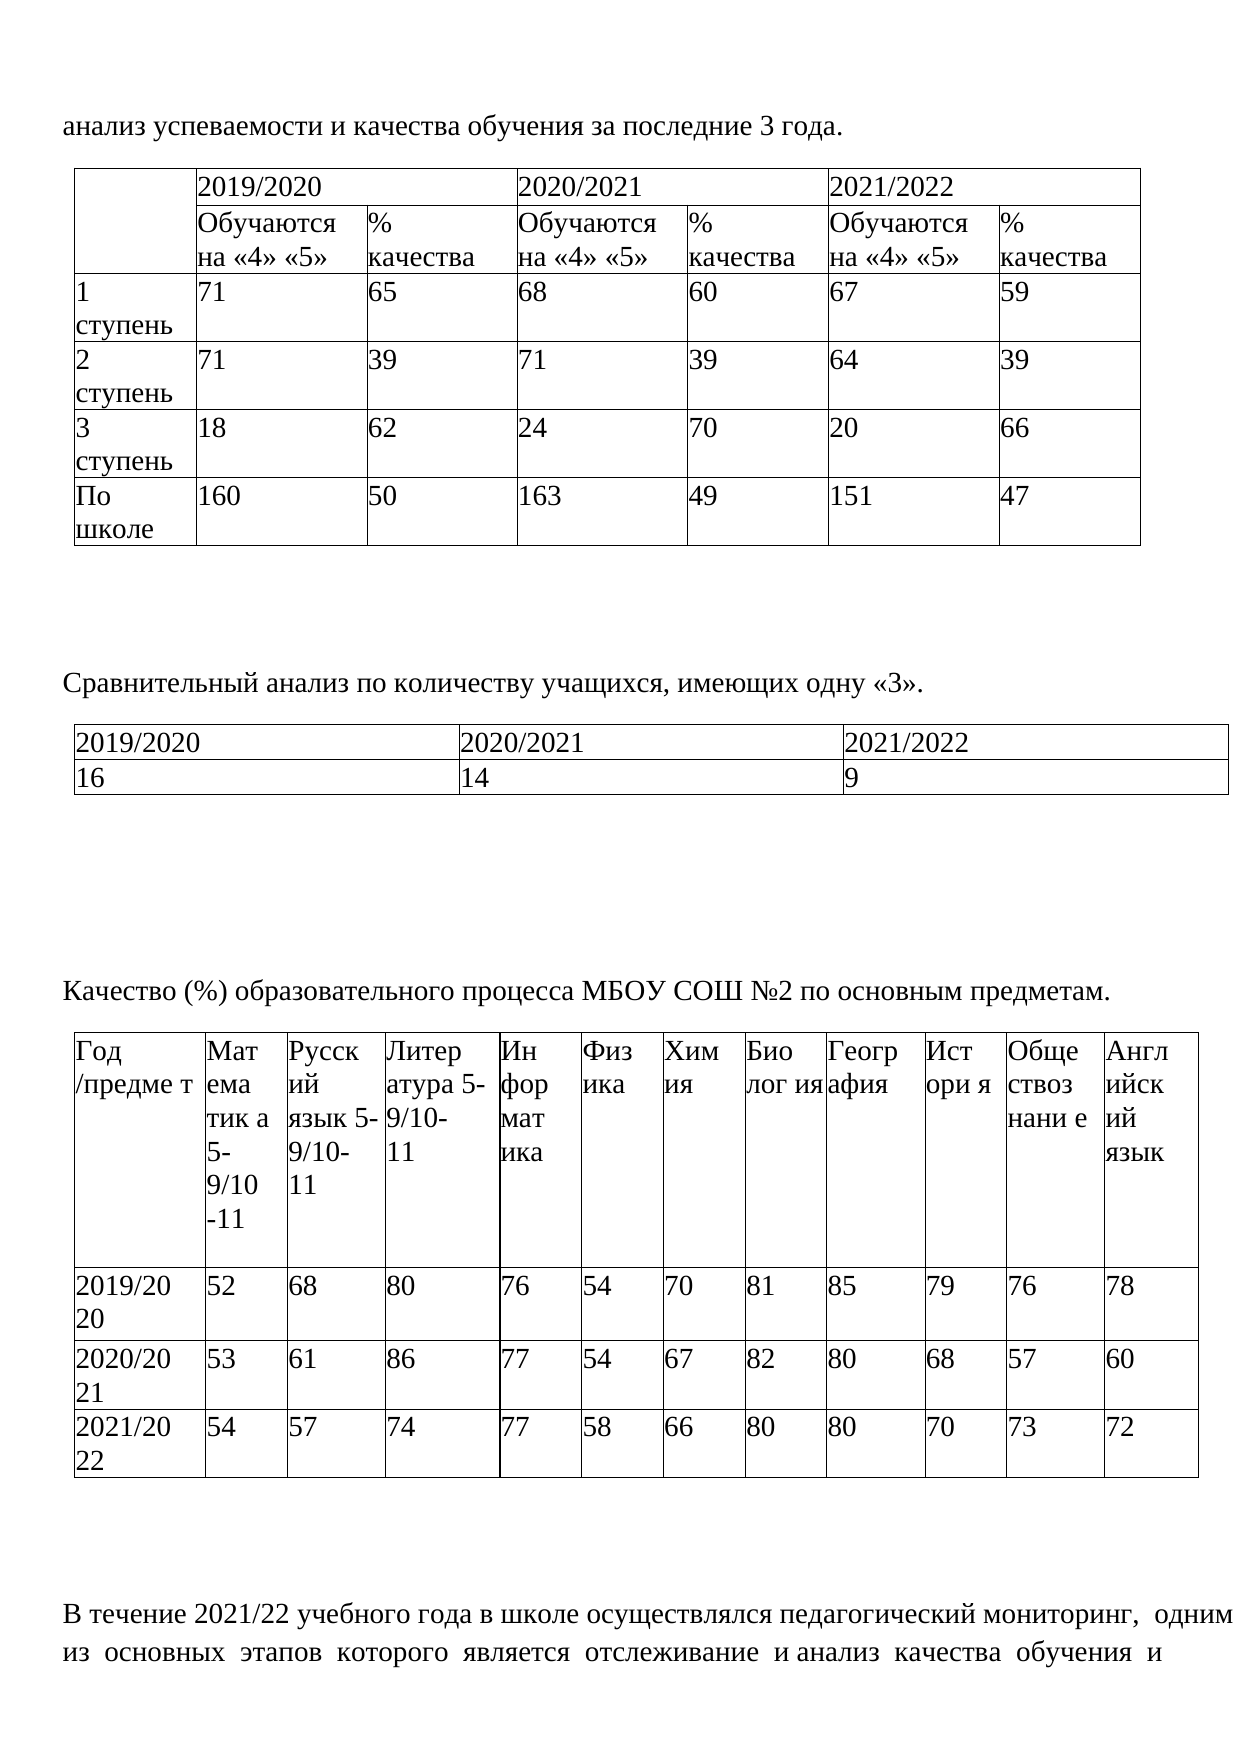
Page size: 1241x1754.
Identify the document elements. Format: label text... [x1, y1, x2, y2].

table_cell 68 [926, 1341, 1006, 1408]
table_cell 54 [206, 1410, 287, 1477]
table_cell 86 [386, 1341, 499, 1408]
table_cell 62 [368, 410, 517, 477]
table_cell 65 [368, 274, 517, 341]
table_cell 151 [829, 478, 999, 545]
table_cell 70 [926, 1410, 1006, 1477]
table_cell 80 [827, 1410, 925, 1477]
table_header Обще ствоз нани е [1007, 1033, 1104, 1267]
table_cell 1 ступень [75, 274, 196, 341]
table_cell 80 [386, 1268, 499, 1340]
table_cell Обучаются на «4» «5» [197, 206, 367, 273]
table_cell 16 [75, 760, 459, 793]
table_cell 79 [926, 1268, 1006, 1340]
table_cell 59 [1000, 274, 1140, 341]
table_cell 61 [288, 1341, 385, 1408]
table_cell 82 [746, 1341, 826, 1408]
table_cell 81 [746, 1268, 826, 1340]
table_cell 71 [518, 342, 687, 409]
table_cell 39 [1000, 342, 1140, 409]
table_cell 73 [1007, 1410, 1104, 1477]
table_header 2021/2022 [844, 725, 1228, 759]
table_header 2021/2022 [829, 169, 1140, 204]
table_cell 57 [288, 1410, 385, 1477]
table_header Ист ори я [926, 1033, 1006, 1267]
table_header Физ ика [582, 1033, 663, 1267]
table_cell 39 [368, 342, 517, 409]
table_cell 67 [829, 274, 999, 341]
table_cell 60 [688, 274, 828, 341]
table_cell 163 [518, 478, 687, 545]
text Сравнительный анализ по количеству учащихся, имеющих одну «3». [62, 665, 1240, 698]
table_cell 47 [1000, 478, 1140, 545]
table_cell 2020/20 21 [75, 1341, 205, 1408]
table_header Литер атура 5-9/10- 11 [386, 1033, 499, 1267]
table_cell 78 [1105, 1268, 1198, 1340]
table_header Хим ия [664, 1033, 745, 1267]
table_header 2020/2021 [518, 169, 828, 204]
table_cell 60 [1105, 1341, 1198, 1408]
table_cell 2 ступень [75, 342, 196, 409]
table_cell 3 ступень [75, 410, 196, 477]
table_cell % качества [368, 206, 517, 273]
table_cell 64 [829, 342, 999, 409]
table_cell 160 [197, 478, 367, 545]
table_cell 72 [1105, 1410, 1198, 1477]
table_cell 50 [368, 478, 517, 545]
table_cell 2019/20 20 [75, 1268, 205, 1340]
table_cell 49 [688, 478, 828, 545]
table_cell 80 [827, 1341, 925, 1408]
table_cell 71 [197, 342, 367, 409]
table_header Ин фор мат ика [501, 1033, 581, 1267]
table_cell 77 [501, 1341, 581, 1408]
table_header Англ ийск ий язык [1105, 1033, 1198, 1267]
table_cell 66 [1000, 410, 1140, 477]
table_cell 54 [582, 1268, 663, 1340]
table_cell 39 [688, 342, 828, 409]
table_cell 2021/20 22 [75, 1410, 205, 1477]
table_cell Обучаются на «4» «5» [829, 206, 999, 273]
table_cell 9 [844, 760, 1228, 793]
table_cell 18 [197, 410, 367, 477]
text Качество (%) образовательного процесса МБОУ СОШ №2 по основным предметам. [62, 973, 1240, 1006]
table_cell 58 [582, 1410, 663, 1477]
table_cell 53 [206, 1341, 287, 1408]
table_cell По школе [75, 478, 196, 545]
table_cell 66 [664, 1410, 745, 1477]
table_cell % качества [1000, 206, 1140, 273]
table_cell 68 [518, 274, 687, 341]
table_cell Обучаются на «4» «5» [518, 206, 687, 273]
table_cell 57 [1007, 1341, 1104, 1408]
table_header 2020/2021 [460, 725, 843, 759]
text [62, 1596, 1240, 1668]
table_header Год /предме т [75, 1033, 205, 1267]
table_cell 70 [688, 410, 828, 477]
table_cell 85 [827, 1268, 925, 1340]
table_cell 54 [582, 1341, 663, 1408]
table_cell % качества [688, 206, 828, 273]
table_header Мат ема тик а 5- 9/10 -11 [206, 1033, 287, 1267]
table_cell 70 [664, 1268, 745, 1340]
table_cell 14 [460, 760, 843, 793]
table_cell 71 [197, 274, 367, 341]
table_header Био лог ия [746, 1033, 826, 1267]
table_cell 20 [829, 410, 999, 477]
table_header [75, 169, 196, 273]
table_cell 76 [501, 1268, 581, 1340]
table_cell 52 [206, 1268, 287, 1340]
table_cell 74 [386, 1410, 499, 1477]
table_header Русск ий язык 5- 9/10- 11 [288, 1033, 385, 1267]
table_cell 76 [1007, 1268, 1104, 1340]
text анализ успеваемости и качества обучения за последние 3 года. [62, 108, 1240, 142]
table_header 2019/2020 [75, 725, 459, 759]
table_cell 80 [746, 1410, 826, 1477]
table_cell 68 [288, 1268, 385, 1340]
table_header 2019/2020 [197, 169, 517, 204]
table_cell 77 [501, 1410, 581, 1477]
table_cell 24 [518, 410, 687, 477]
table_header Геогр афия [827, 1033, 925, 1267]
table_cell 67 [664, 1341, 745, 1408]
